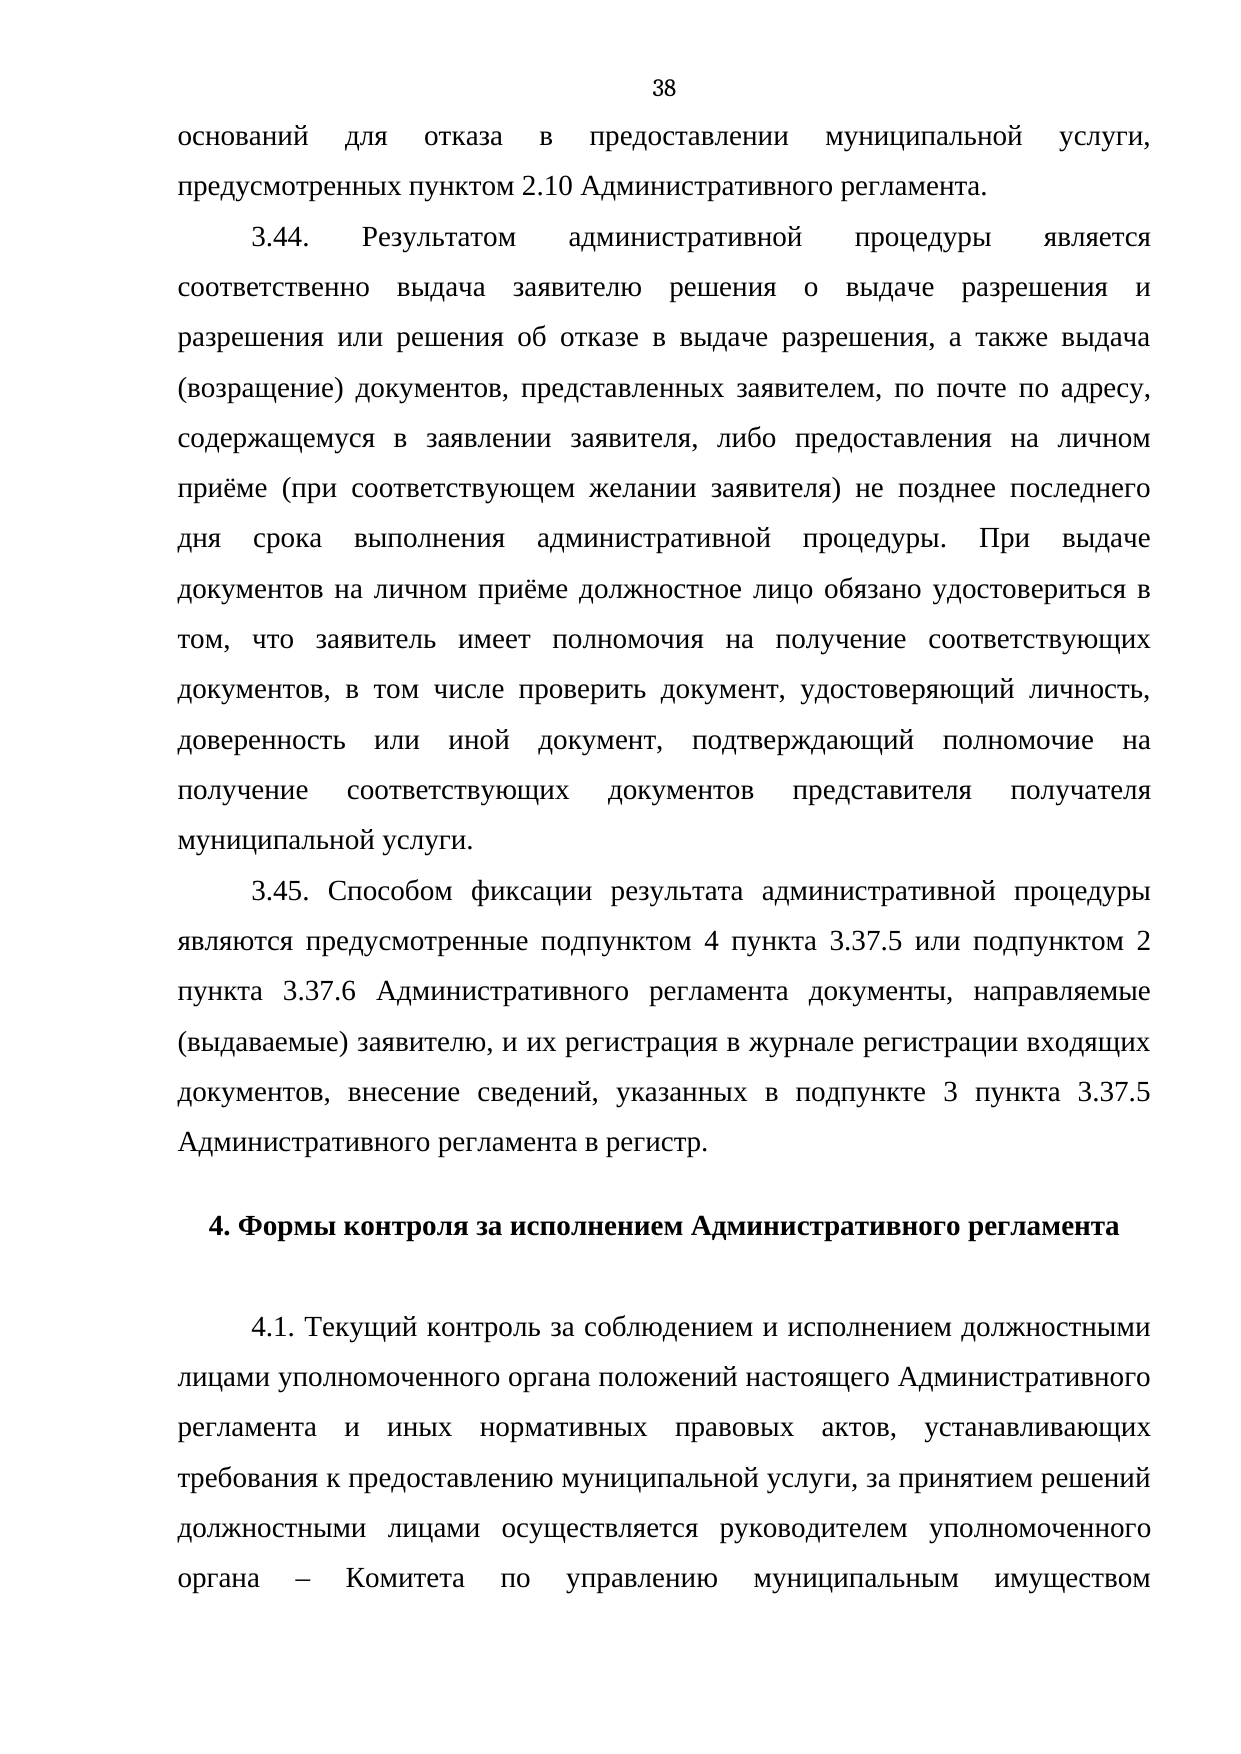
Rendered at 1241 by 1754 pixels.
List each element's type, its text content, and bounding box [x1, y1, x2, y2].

text 4. Формы контроля за исполнением Административного регламента [177, 1208, 1152, 1242]
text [177, 118, 1152, 202]
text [177, 1309, 1152, 1594]
text 3.45. Способом фиксации результата административной процедуры являются предусмотренные подпунктом 4 пункта 3.37.5 или подпунктом 2 пункта 3.37.6 Административного регламента документы, направляемые (выдаваемые) заявителю, и их регистрация в журнале регистрации входящих документов, внесение сведений, указанных в подпункте 3 пункта 3.37.5 Административного регламента в регистр. [177, 873, 1152, 1158]
text 3.44. Результатом административной процедуры является соответственно выдача заявителю решения о выдаче разрешения и разрешения или решения об отказе в выдаче разрешения, а также выдача (возращение) документов, представленных заявителем, по почте по адресу, содержащемуся в заявлении заявителя, либо предоставления на личном приёме (при соответствующем желании заявителя) не позднее последнего дня срока выполнения административной процедуры. При выдаче документов на личном приёме должностное лицо обязано удостовериться в том, что заявитель имеет полномочия на получение соответствующих документов, в том числе проверить документ, удостоверяющий личность, доверенность или иной документ, подтверждающий полномочие на получение соответствующих документов представителя получателя муниципальной услуги. [177, 219, 1152, 856]
